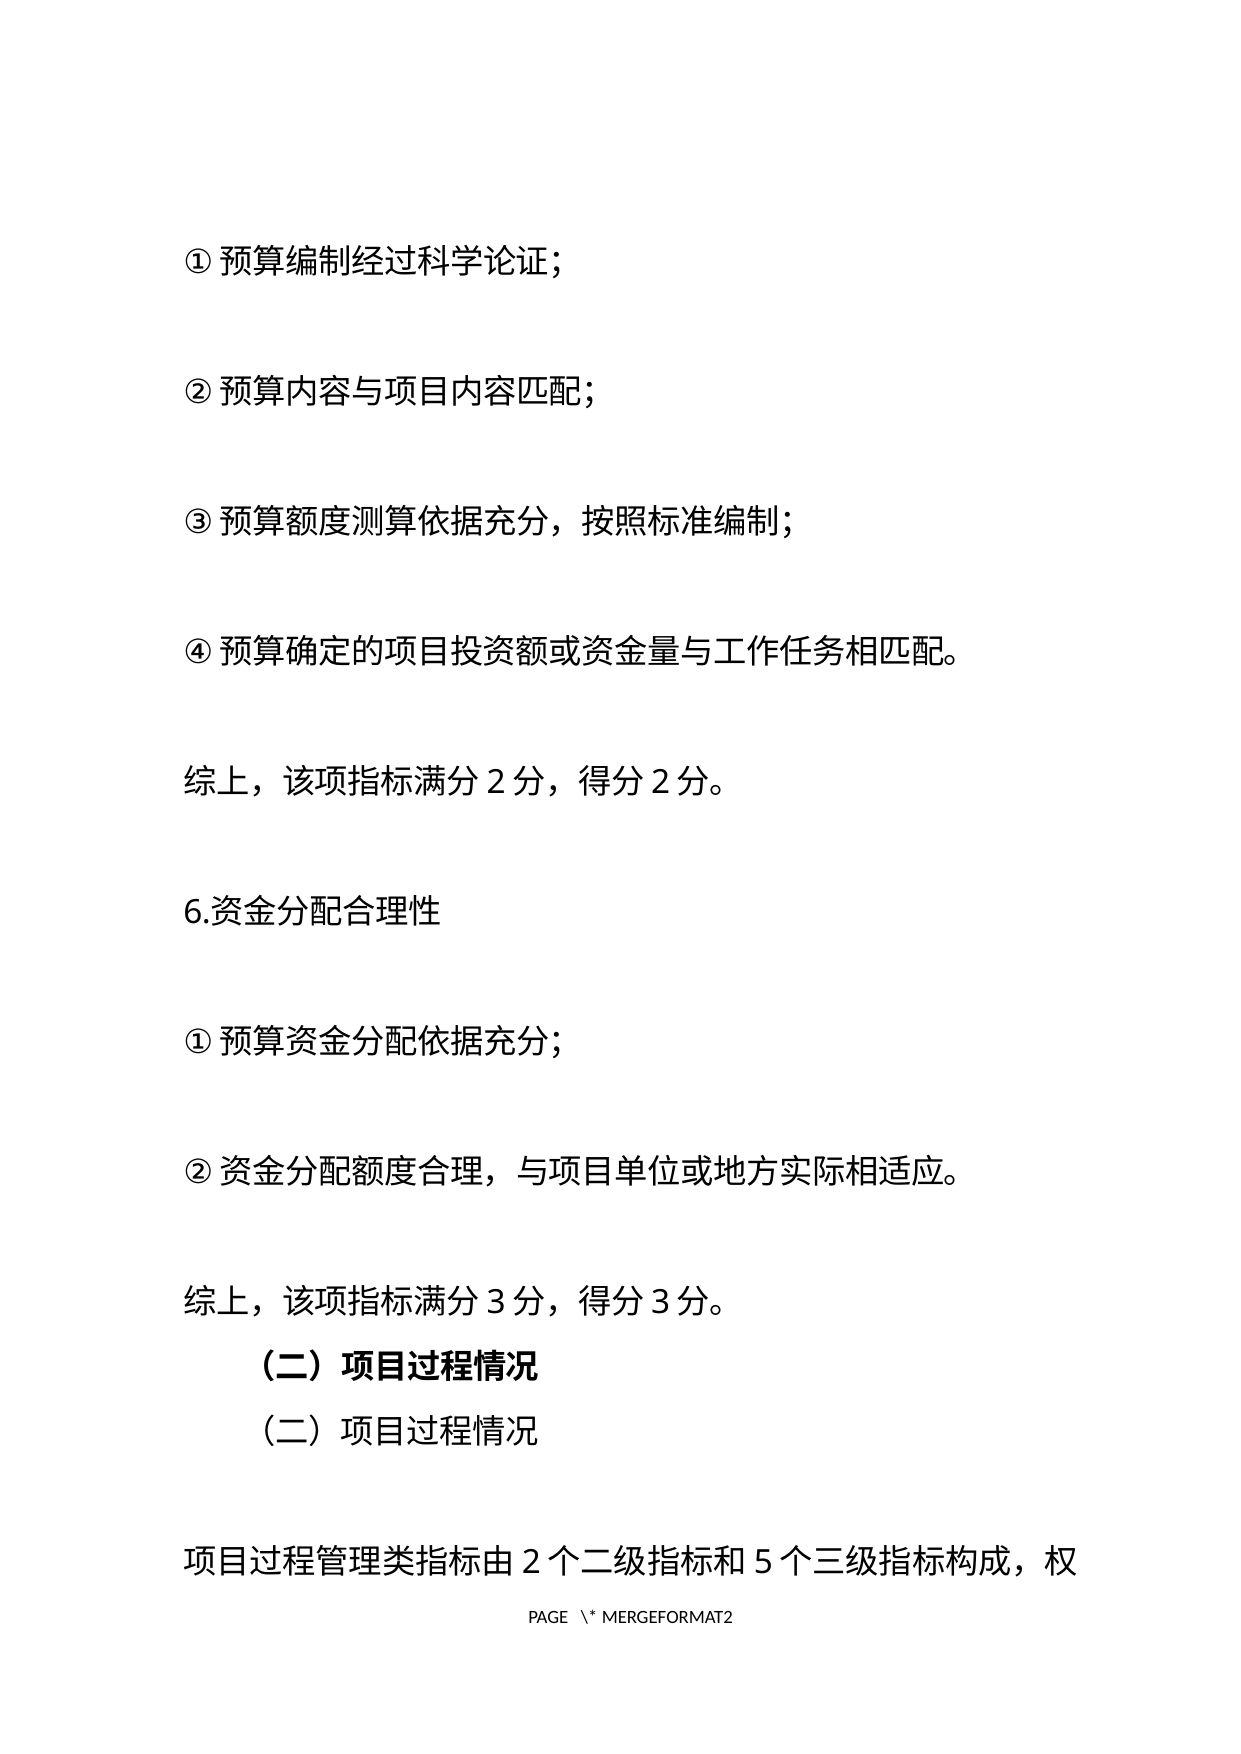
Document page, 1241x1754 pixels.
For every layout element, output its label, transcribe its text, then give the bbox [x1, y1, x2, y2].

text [183, 1397, 1078, 1592]
text （二）项目过程情况 [183, 1332, 1078, 1397]
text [183, 162, 1078, 1332]
